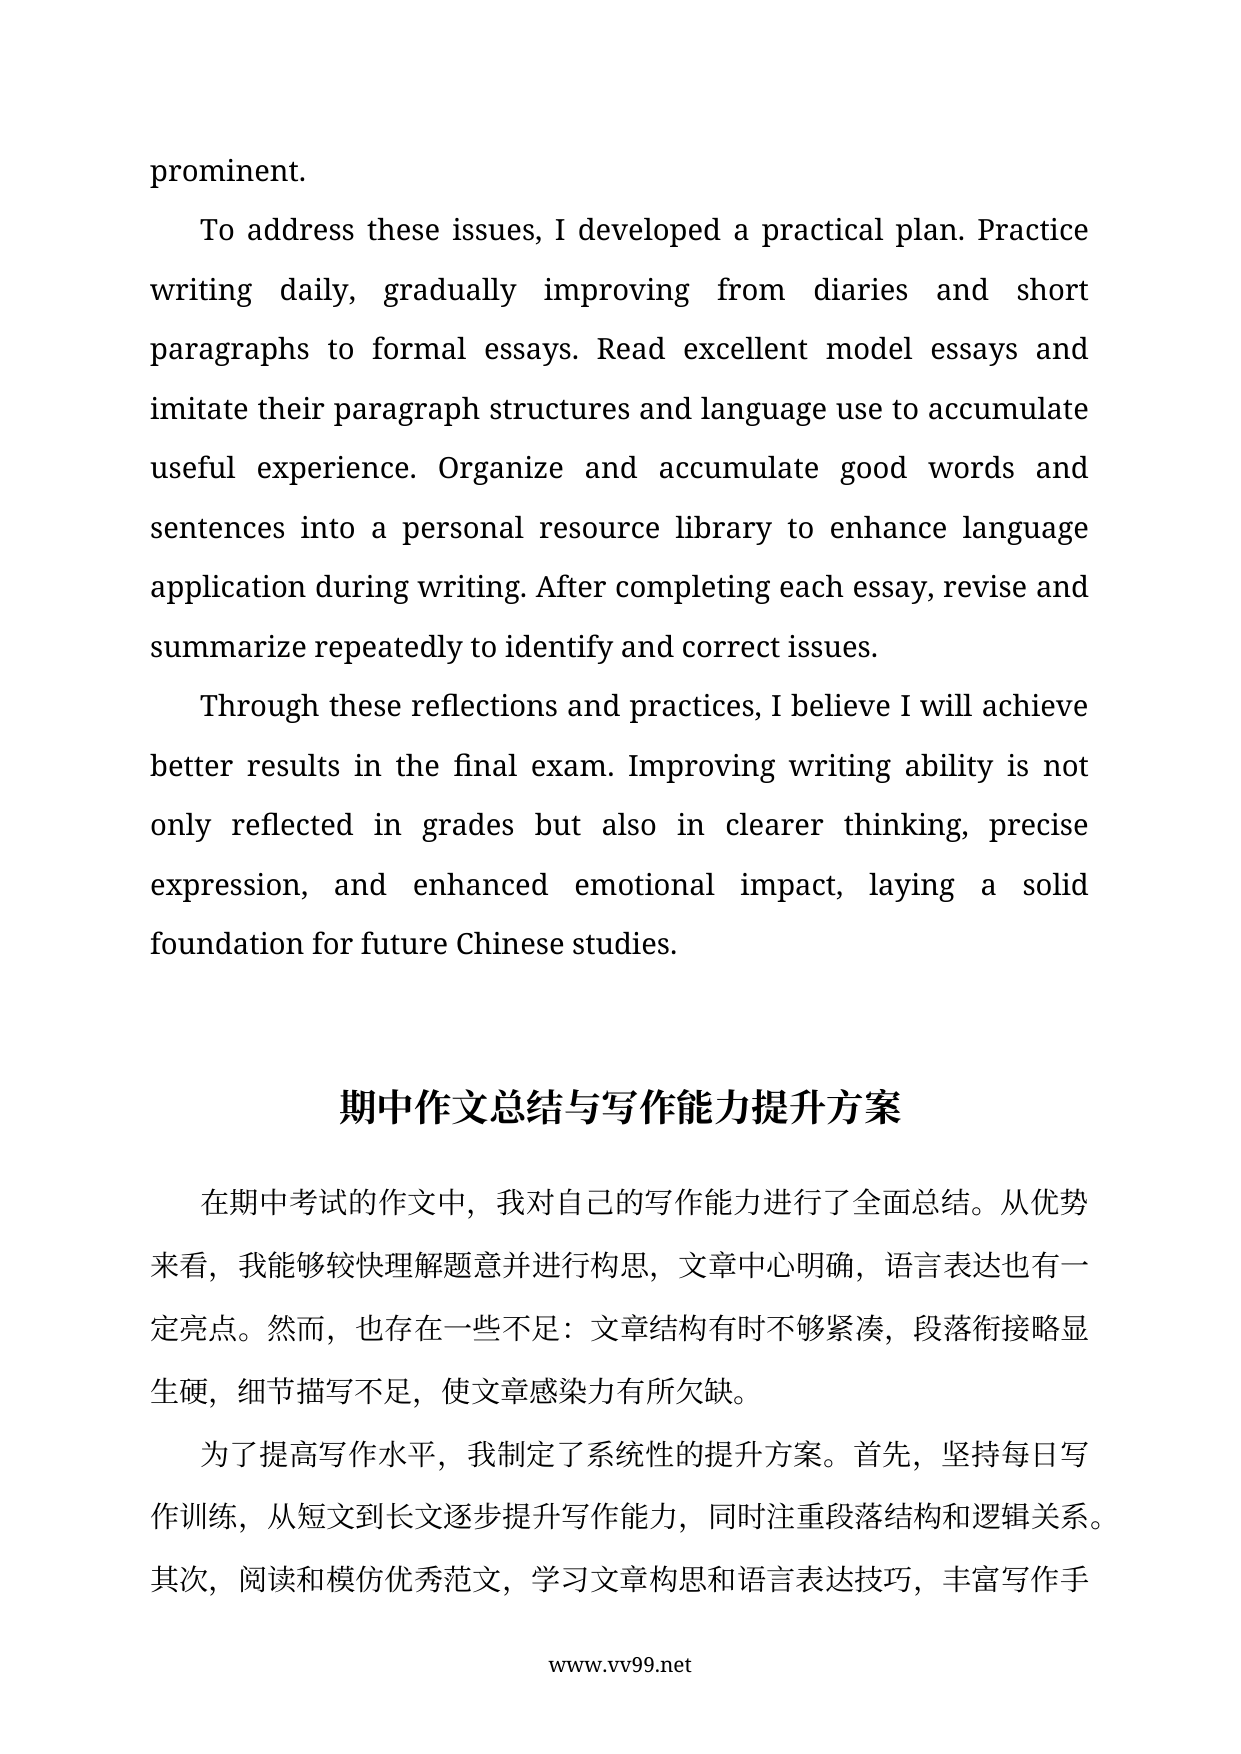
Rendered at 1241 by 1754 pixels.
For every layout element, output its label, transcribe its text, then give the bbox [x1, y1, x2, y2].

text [150, 1432, 1090, 1599]
text To address these issues, I developed a practical plan. Practice writing daily, gradually improving from diaries and short paragraphs to formal essays. Read excellent model essays and imitate their paragraph structures and language use to accumulate useful experience. Organize and accumulate good words and sentences into a personal resource library to enhance language application during writing. After completing each essay, revise and summarize repeatedly to identify and correct issues. [150, 209, 1090, 666]
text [150, 150, 1090, 190]
text 在期中考试的作文中，我对自己的写作能力进行了全面总结。从优势来看，我能够较快理解题意并进行构思，文章中心明确，语言表达也有一定亮点。然而，也存在一些不足：文章结构有时不够紧凑，段落衔接略显生硬，细节描写不足，使文章感染力有所欠缺。 [150, 1180, 1090, 1411]
text Through these reflections and practices, I believe I will achieve better results in the final exam. Improving writing ability is not only reflected in grades but also in clearer thinking, precise expression, and enhanced emotional impact, laying a solid foundation for future Chinese studies. [150, 685, 1090, 963]
subtitle 期中作文总结与写作能力提升方案 [150, 1078, 1090, 1132]
